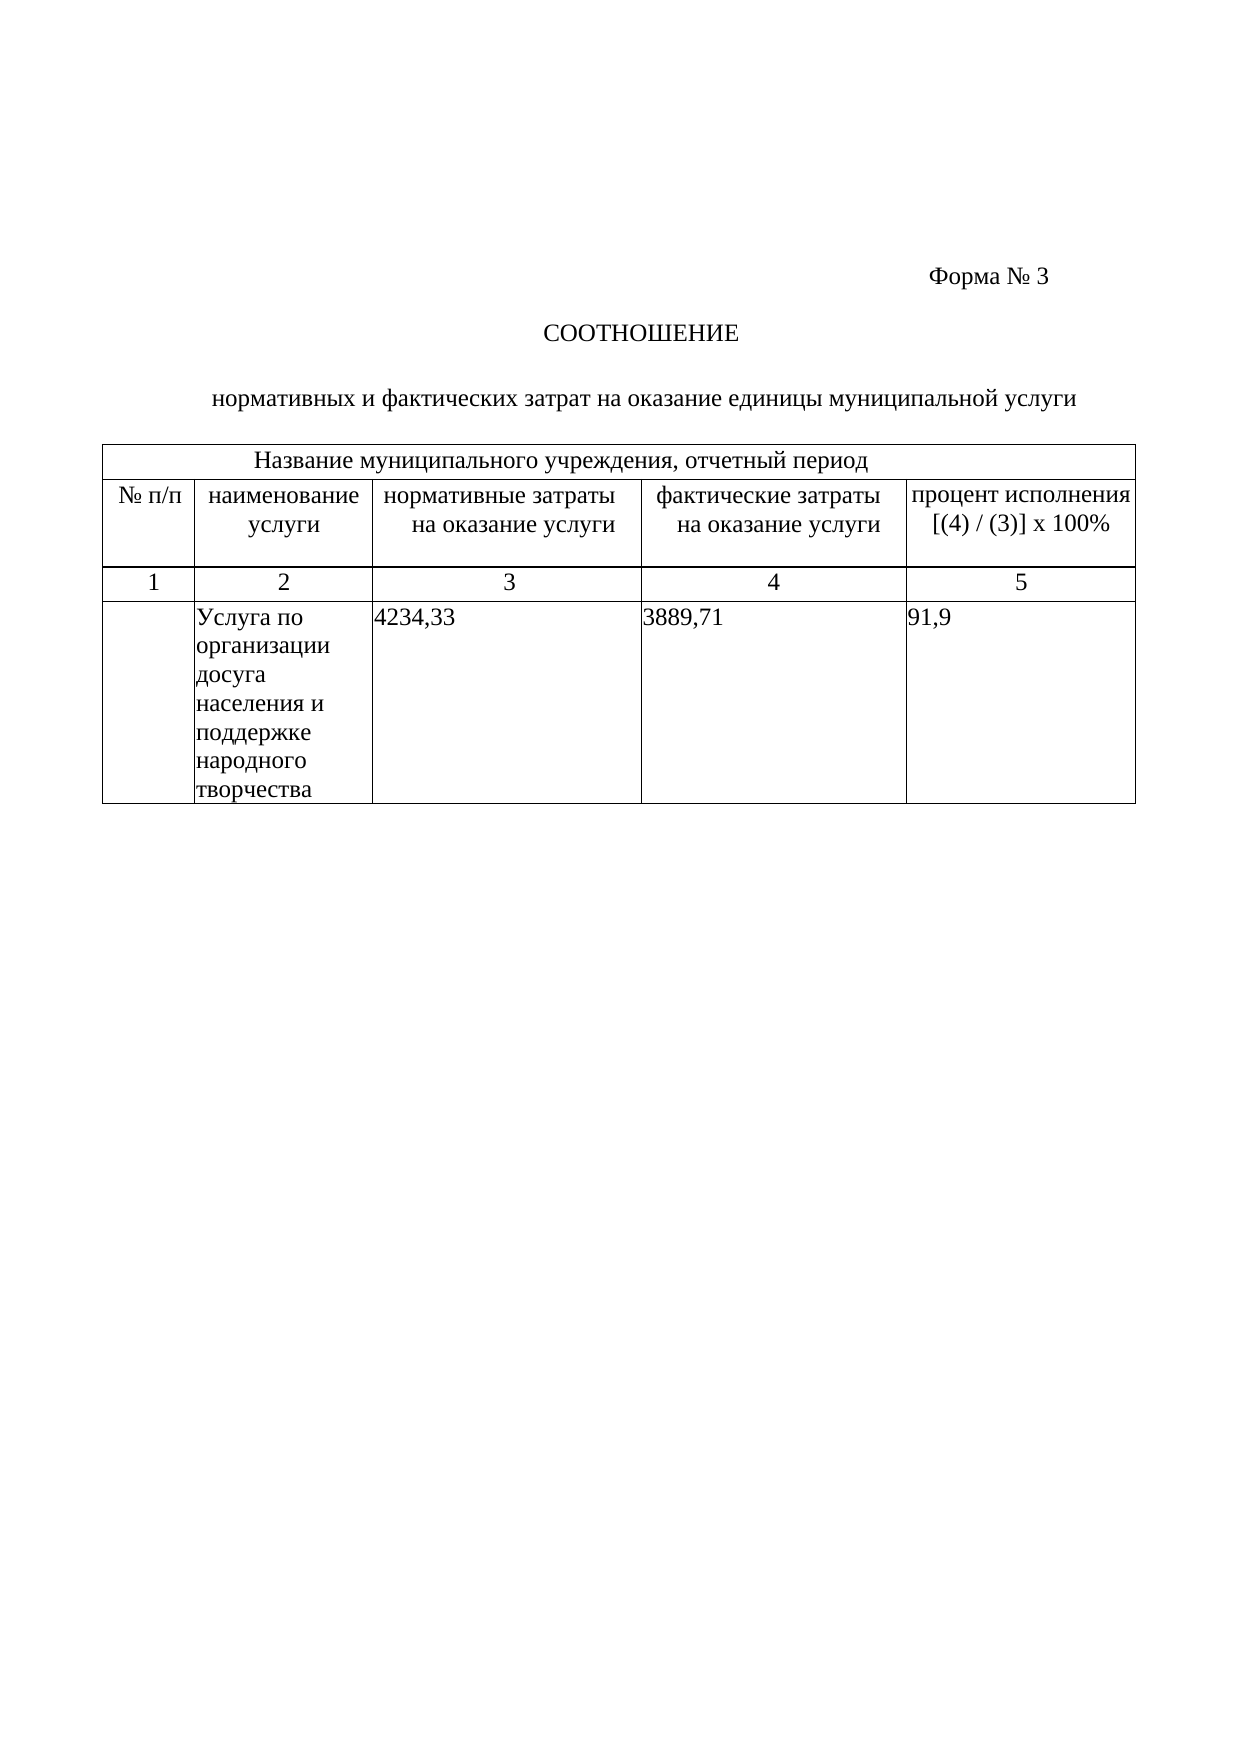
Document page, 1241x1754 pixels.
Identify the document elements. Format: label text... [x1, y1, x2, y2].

table_cell [103, 602, 194, 803]
table_cell 3889,71 [642, 602, 906, 803]
table_header Название муниципального учреждения, отчетный период [103, 445, 1135, 479]
table_cell № п/п [103, 480, 194, 566]
table_cell Услуга по организации досуга населения и поддержке народного творчества [195, 602, 372, 803]
text нормативных и фактических затрат на оказание единицы муниципальной услуги [131, 379, 1152, 413]
text СООТНОШЕНИЕ [131, 315, 1152, 349]
table_cell 2 [195, 568, 372, 601]
table_cell фактические затраты на оказание услуги [642, 480, 906, 566]
text Форма № 3 [103, 262, 1152, 290]
table_cell 91,9 [907, 602, 1135, 803]
table_cell нормативные затраты на оказание услуги [373, 480, 641, 566]
table_cell 3 [373, 568, 641, 601]
table_cell наименование услуги [195, 480, 372, 566]
table_cell 1 [103, 568, 194, 601]
table_cell процент исполнения [(4) / (3)] x 100% [907, 480, 1135, 566]
table_cell 4234,33 [373, 602, 641, 803]
table_cell 4 [642, 568, 906, 601]
table_cell 5 [907, 568, 1135, 601]
